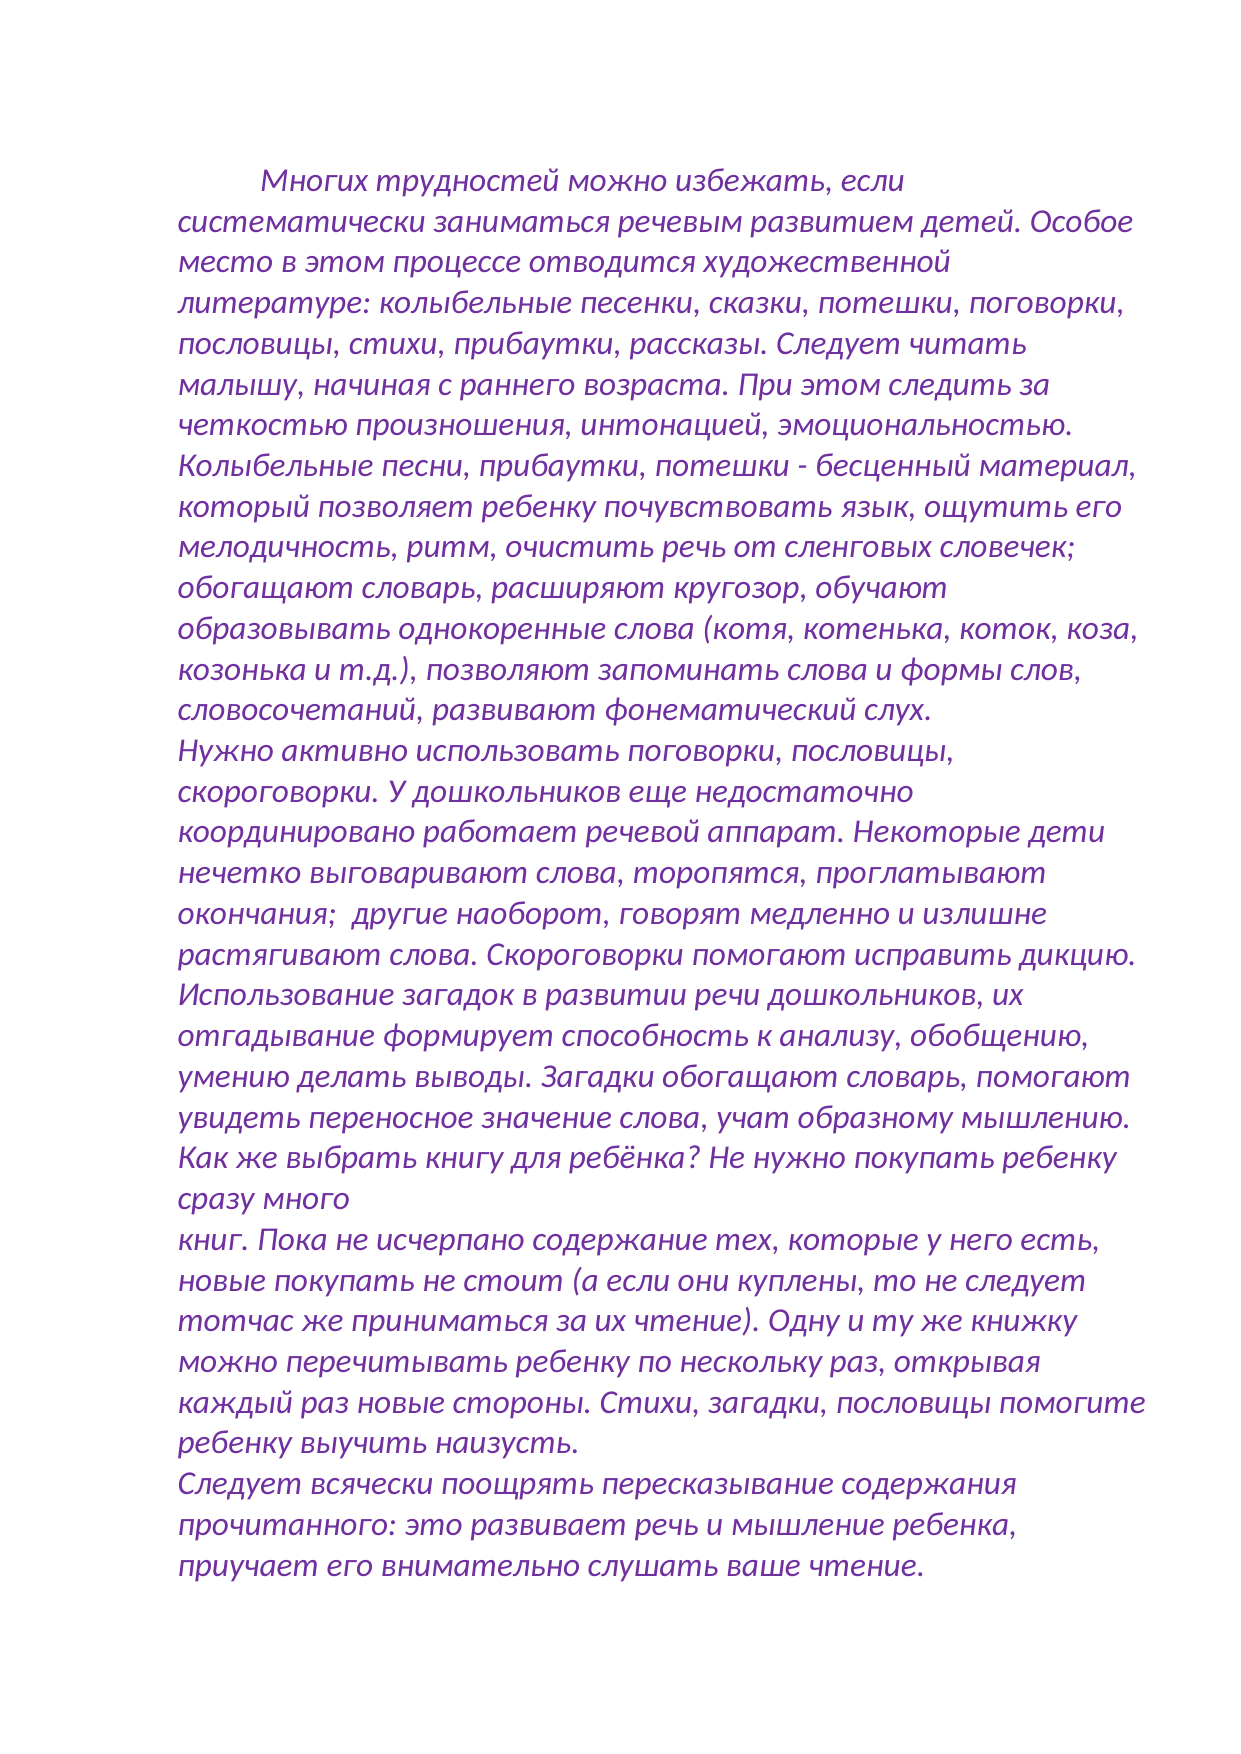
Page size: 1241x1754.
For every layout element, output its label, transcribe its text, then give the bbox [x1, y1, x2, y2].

text Многих трудностей можно избежать, если систематически заниматься речевым развитием детей. Особое место в этом процессе отводится художественной литературе: колыбельные песенки, сказки, потешки, поговорки, пословицы, стихи, прибаутки, рассказы. Следует читать малышу, начиная с раннего возраста. При этом следить за четкостью произношения, интонацией, эмоциональностью. Колыбельные песни, прибаутки, потешки - бесценный материал, который позволяет ребенку почувствовать язык, ощутить его мелодичность, ритм, очистить речь от сленговых словечек; обогащают словарь, расширяют кругозор, обучают образовывать однокоренные слова (котя, котенька, коток, коза, козонька и т.д.), позволяют запоминать слова и формы слов, словосочетаний, развивают фонематический слух. [177, 159, 1152, 729]
text Следует всячески поощрять пересказывание содержания прочитанного: это развивает речь и мышление ребенка, приучает его внимательно слушать ваше чтение. [177, 1462, 1152, 1584]
text книг. Пока не исчерпано содержание тех, которые у него есть, новые покупать не стоит (а если они куплены, то не следует тотчас же приниматься за их чтение). Одну и ту же книжку можно перечитывать ребенку по нескольку раз, открывая каждый раз новые стороны. Стихи, загадки, пословицы помогите ребенку выучить наизусть. [177, 1218, 1152, 1462]
text Как же выбрать книгу для ребёнка? Не нужно покупать ребенку сразу много [177, 1136, 1152, 1218]
text Нужно активно использовать поговорки, пословицы, скороговорки. У дошкольников еще недостаточно координировано работает речевой аппарат. Некоторые дети нечетко выговаривают слова, торопятся, проглатывают окончания; другие наоборот, говорят медленно и излишне растягивают слова. Скороговорки помогают исправить дикцию. Использование загадок в развитии речи дошкольников, их отгадывание формирует способность к анализу, обобщению, умению делать выводы. Загадки обогащают словарь, помогают увидеть переносное значение слова, учат образному мышлению. [177, 729, 1152, 1136]
